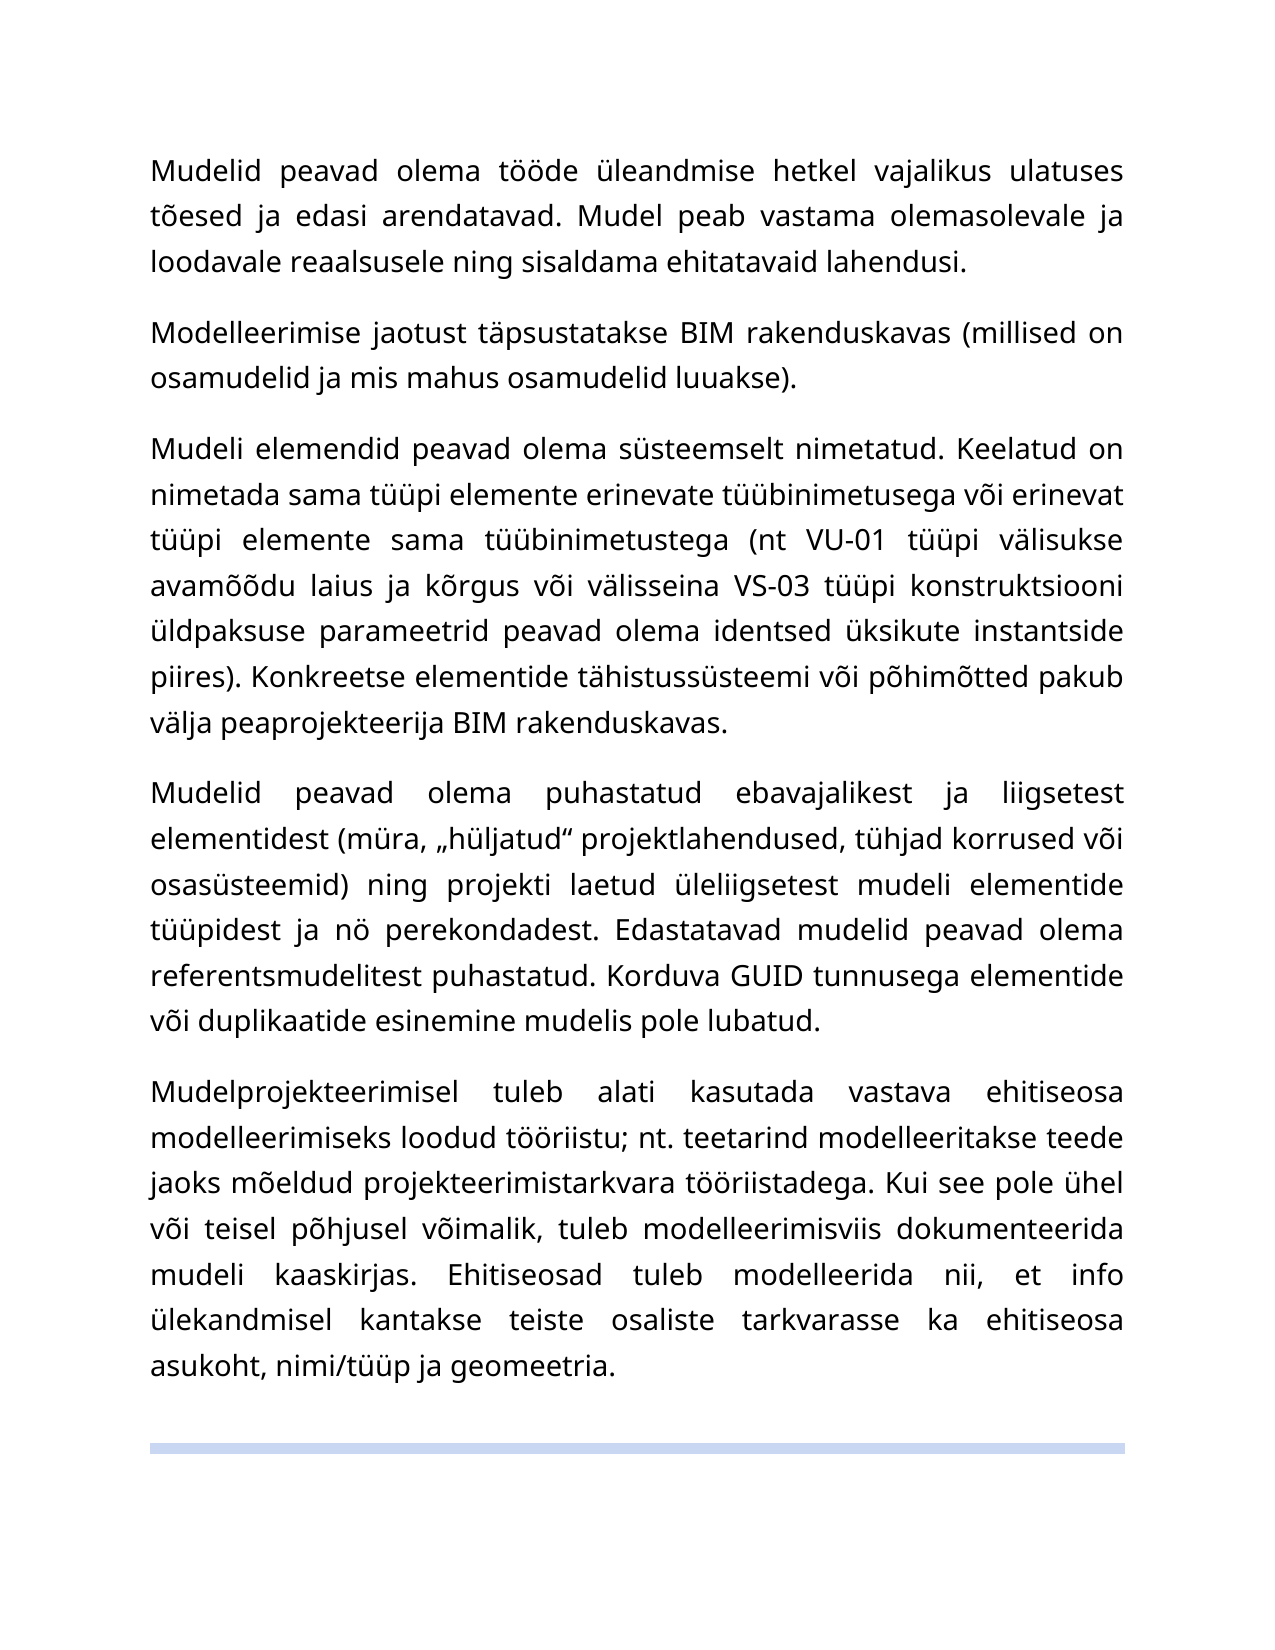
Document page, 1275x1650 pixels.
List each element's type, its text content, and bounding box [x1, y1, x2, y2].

text Mudelid peavad olema puhastatud ebavajalikest ja liigsetest elementidest (müra, „hüljatud“ projektlahendused, tühjad korrused või osasüsteemid) ning projekti laetud üleliigsetest mudeli elementide tüüpidest ja nö perekondadest. Edastatavad mudelid peavad olema referentsmudelitest puhastatud. Korduva GUID tunnusega elementide või duplikaatide esinemine mudelis pole lubatud. [150, 772, 1125, 1040]
text Modelleerimise jaotust täpsustatakse BIM rakenduskavas (millised on osamudelid ja mis mahus osamudelid luuakse). [150, 312, 1125, 397]
text Mudeli elemendid peavad olema süsteemselt nimetatud. Keelatud on nimetada sama tüüpi elemente erinevate tüübinimetusega või erinevat tüüpi elemente sama tüübinimetustega (nt VU-01 tüüpi välisukse avamõõdu laius ja kõrgus või välisseina VS-03 tüüpi konstruktsiooni üldpaksuse parameetrid peavad olema identsed üksikute instantside piires). Konkreetse elementide tähistussüsteemi või põhimõtted pakub välja peaprojekteerija BIM rakenduskavas. [150, 428, 1125, 742]
picture [150, 1443, 1125, 1454]
text Mudelprojekteerimisel tuleb alati kasutada vastava ehitiseosa modelleerimiseks loodud tööriistu; nt. teetarind modelleeritakse teede jaoks mõeldud projekteerimistarkvara tööriistadega. Kui see pole ühel või teisel põhjusel võimalik, tuleb modelleerimisviis dokumenteerida mudeli kaaskirjas. Ehitiseosad tuleb modelleerida nii, et info ülekandmisel kantakse teiste osaliste tarkvarasse ka ehitiseosa asukoht, nimi/tüüp ja geomeetria. [150, 1071, 1125, 1385]
text Mudelid peavad olema tööde üleandmise hetkel vajalikus ulatuses tõesed ja edasi arendatavad. Mudel peab vastama olemasolevale ja loodavale reaalsusele ning sisaldama ehitatavaid lahendusi. [150, 150, 1125, 281]
